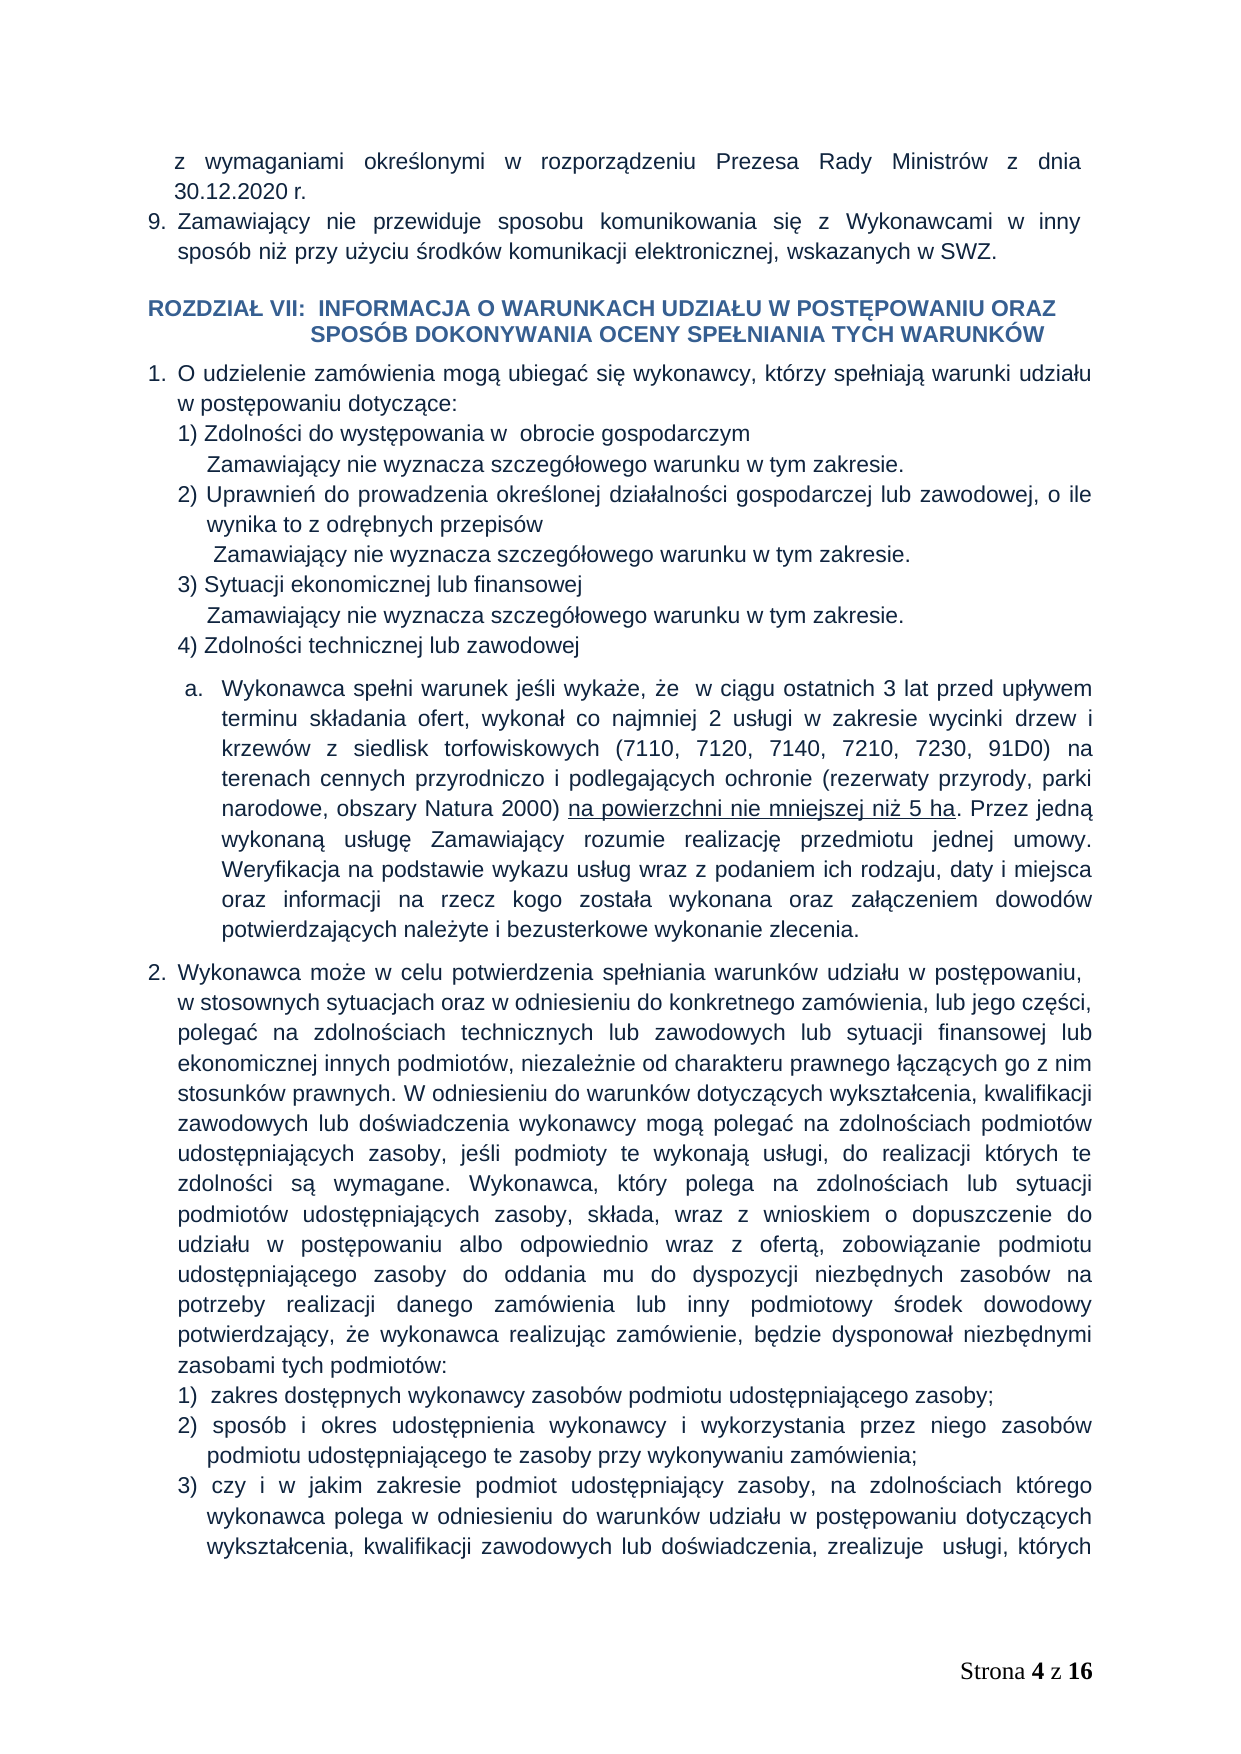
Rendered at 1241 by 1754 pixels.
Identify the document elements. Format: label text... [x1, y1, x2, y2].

list O udzielenie zamówienia mogą ubiegać się wykonawcy, którzy spełniają warunki udziału w postępowaniu dotyczące: [148, 360, 1093, 417]
text 4) Zdolności technicznej lub zawodowej [177, 632, 1093, 658]
text 3) Sytuacji ekonomicznej lub finansowej [177, 571, 1093, 598]
list Wykonawca może w celu potwierdzenia spełniania warunków udziału w postępowaniu, w stosownych sytuacjach oraz w odniesieniu do konkretnego zamówienia, lub jego części, polegać na zdolnościach technicznych lub zawodowych lub sytuacji finansowej lub ekonomicznej innych podmiotów, niezależnie od charakteru prawnego łączących go z nim stosunków prawnych. W odniesieniu do warunków dotyczących wykształcenia, kwalifikacji zawodowych lub doświadczenia wykonawcy mogą polegać na zdolnościach podmiotów udostępniających zasoby, jeśli podmioty te wykonają usługi, do realizacji których te zdolności są wymagane. Wykonawca, który polega na zdolnościach lub sytuacji podmiotów udostępniających zasoby, składa, wraz z wnioskiem o dopuszczenie do udziału w postępowaniu albo odpowiednio wraz z ofertą, zobowiązanie podmiotu udostępniającego zasoby do oddania mu do dyspozycji niezbędnych zasobów na potrzeby realizacji danego zamówienia lub inny podmiotowy środek dowodowy potwierdzający, że wykonawca realizując zamówienie, będzie dysponował niezbędnymi zasobami tych podmiotów: [148, 959, 1093, 1378]
text 1) zakres dostępnych wykonawcy zasobów podmiotu udostępniającego zasoby; [177, 1382, 1093, 1408]
text Zamawiający nie wyznacza szczegółowego warunku w tym zakresie. [207, 541, 1093, 568]
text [177, 1472, 1093, 1559]
text ROZDZIAŁ VII: INFORMACJA O WARUNKACH UDZIAŁU W POSTĘPOWANIU ORAZ SPOSÓB DOKONYWANIA OCENY SPEŁNIANIA TYCH WARUNKÓW [148, 295, 1093, 347]
text Zamawiający nie wyznacza szczegółowego warunku w tym zakresie. [207, 602, 1093, 628]
list Zamawiający nie przewiduje sposobu komunikowania się z Wykonawcami w inny sposób niż przy użyciu środków komunikacji elektronicznej, wskazanych w SWZ. [148, 208, 1081, 264]
text 2) Uprawnień do prowadzenia określonej działalności gospodarczej lub zawodowej, o ile wynika to z odrębnych przepisów [177, 481, 1093, 537]
text z wymaganiami określonymi w rozporządzeniu Prezesa Rady Ministrów z dnia 30.12.2020 r. [174, 148, 1081, 204]
list Wykonawca spełni warunek jeśli wykaże, że w ciągu ostatnich 3 lat przed upływem terminu składania ofert, wykonał co najmniej 2 usługi w zakresie wycinki drzew i krzewów z siedlisk torfowiskowych (7110, 7120, 7140, 7210, 7230, 91D0) na terenach cennych przyrodniczo i podlegających ochronie (rezerwaty przyrody, parki narodowe, obszary Natura 2000) na powierzchni nie mniejszej niż 5 ha. Przez jedną wykonaną usługę Zamawiający rozumie realizację przedmiotu jednej umowy. Weryfikacja na podstawie wykazu usług wraz z podaniem ich rodzaju, daty i miejsca oraz informacji na rzecz kogo została wykonana oraz załączeniem dowodów potwierdzających należyte i bezusterkowe wykonanie zlecenia. [184, 674, 1093, 943]
text 1) Zdolności do występowania w obrocie gospodarczym [177, 420, 1093, 447]
text 2) sposób i okres udostępnienia wykonawcy i wykorzystania przez niego zasobów podmiotu udostępniającego te zasoby przy wykonywaniu zamówienia; [177, 1412, 1093, 1469]
text Zamawiający nie wyznacza szczegółowego warunku w tym zakresie. [207, 451, 1093, 477]
